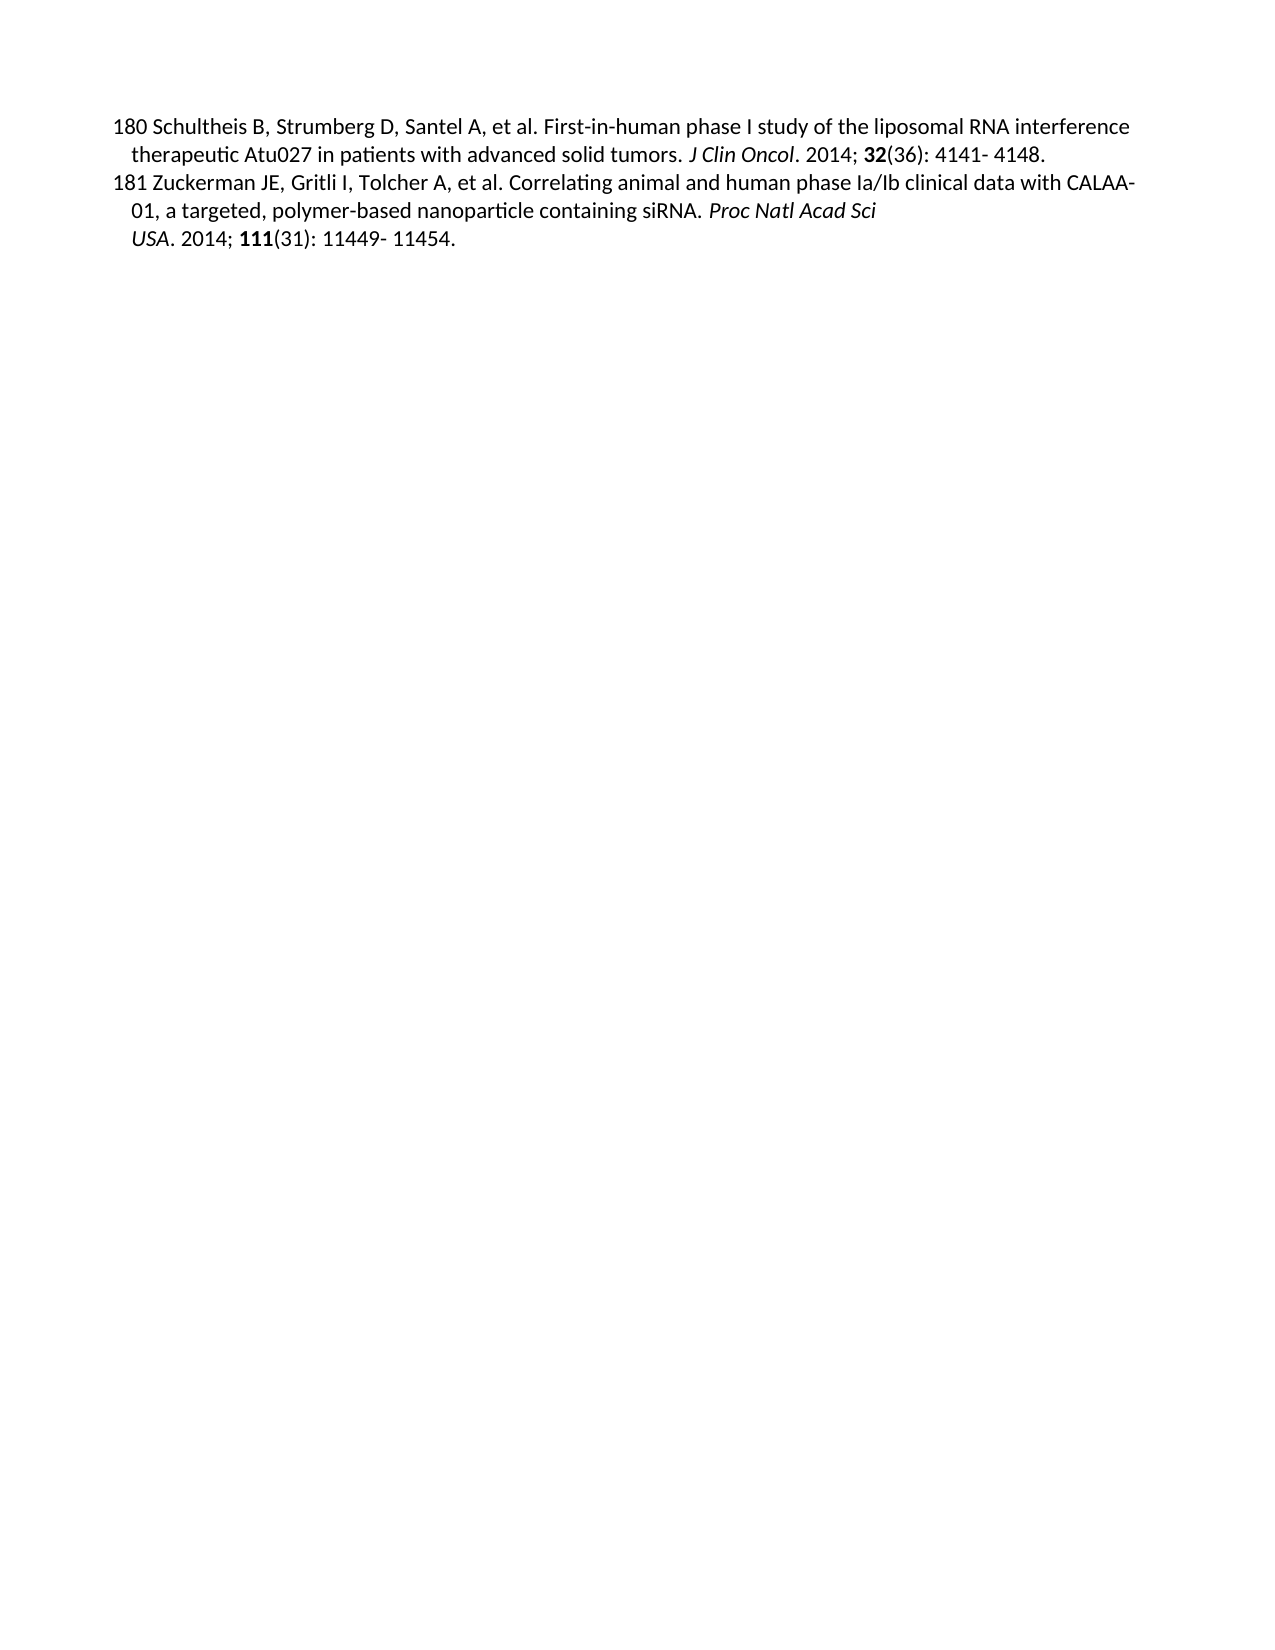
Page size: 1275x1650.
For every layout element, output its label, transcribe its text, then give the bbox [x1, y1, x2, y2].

text 180 Schultheis B, Strumberg D, Santel A, et al. First-in-human phase I study of the liposomal RNA interference therapeutic Atu027 in patients with advanced solid tumors. J Clin Oncol. 2014; 32(36): 4141- 4148. [112, 112, 1162, 168]
text 181 Zuckerman JE, Gritli I, Tolcher A, et al. Correlating animal and human phase Ia/Ib clinical data with CALAA-01, a targeted, polymer-based nanoparticle containing siRNA. Proc Natl Acad Sci USA. 2014; 111(31): 11449- 11454. [112, 168, 1162, 253]
